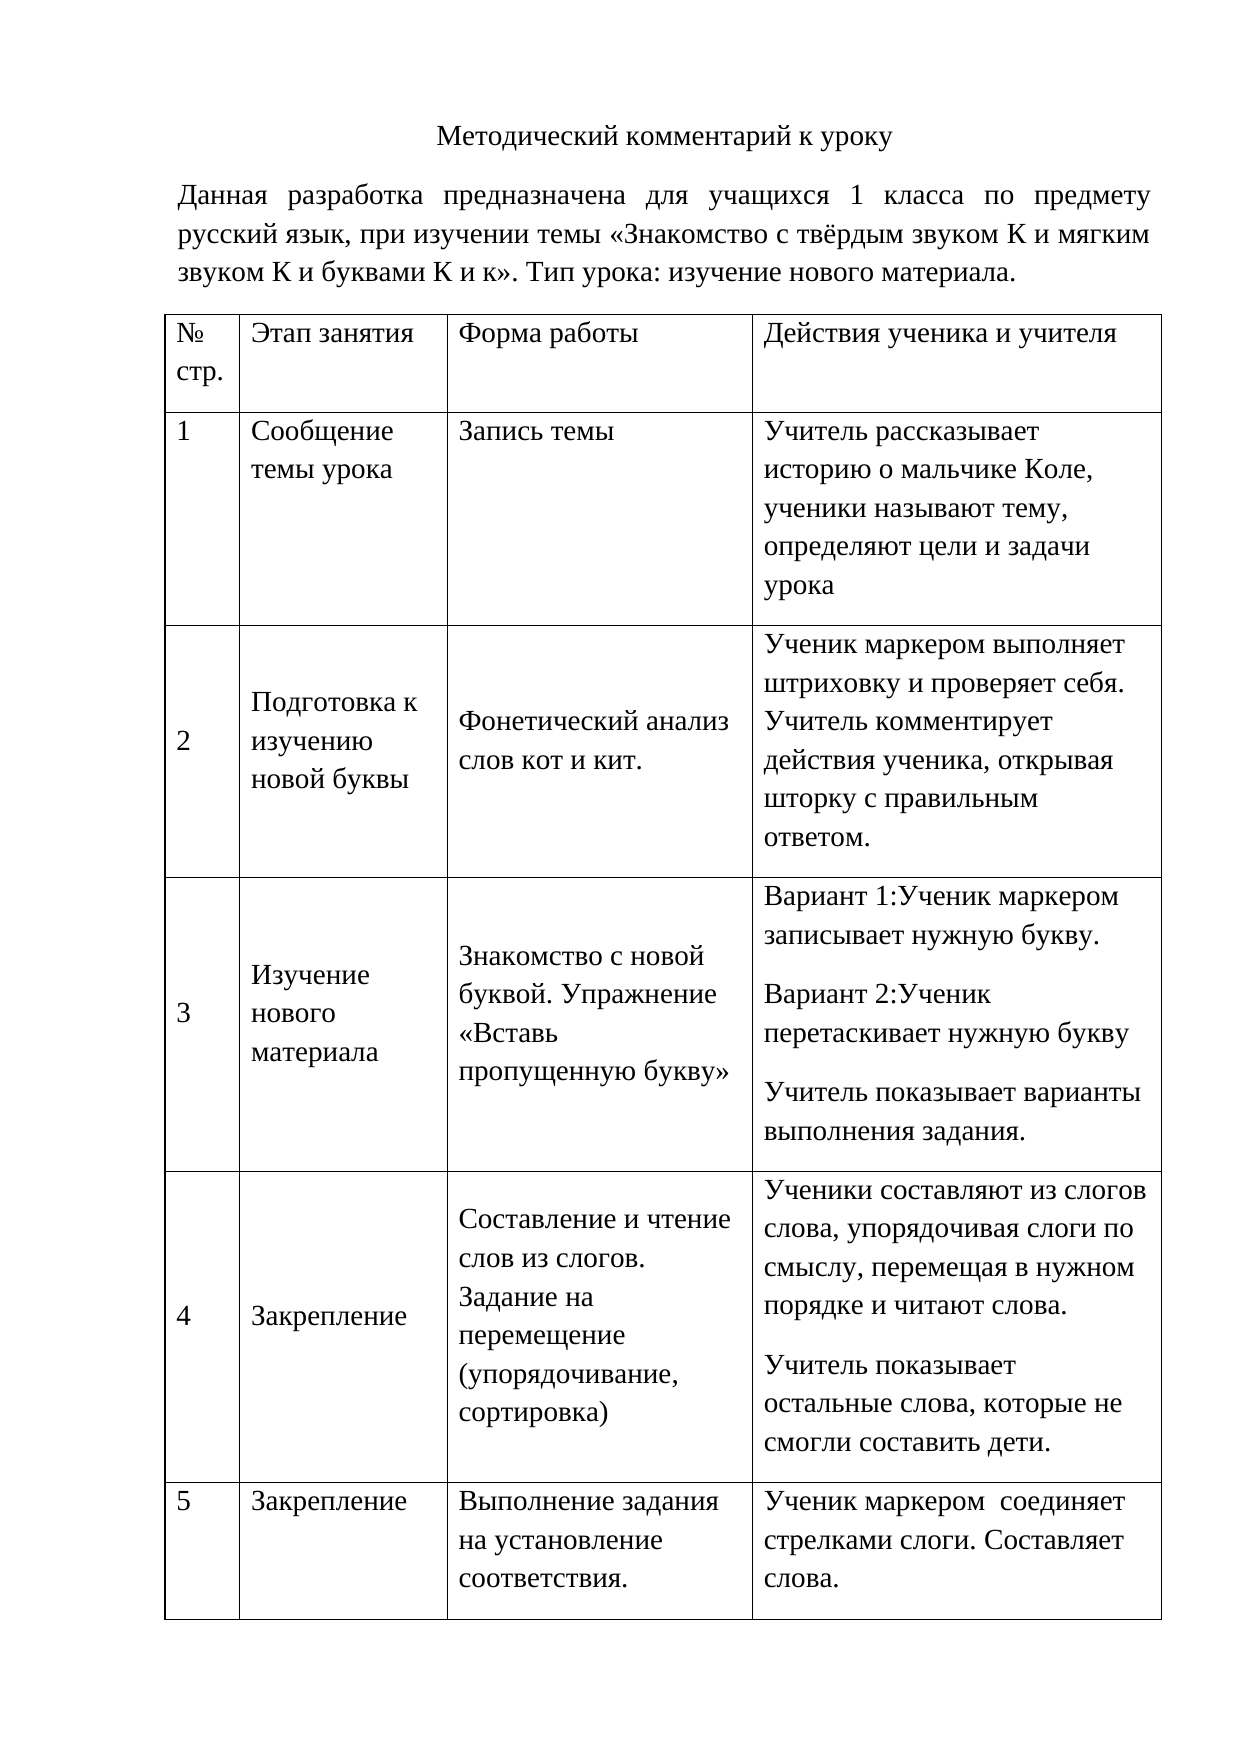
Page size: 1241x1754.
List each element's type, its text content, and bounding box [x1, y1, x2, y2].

table_cell Составление и чтение слов из слогов. Задание на перемещение (упорядочивание, сортировка) [448, 1172, 752, 1482]
table_cell 5 [166, 1483, 239, 1618]
table_cell Подготовка к изучению новой буквы [240, 626, 447, 877]
table_header Действия ученика и учителя [753, 315, 1161, 412]
table_cell 1 [166, 413, 239, 625]
text Методический комментарий к уроку [177, 118, 1152, 152]
table_cell Фонетический анализ слов кот и кит. [448, 626, 752, 877]
table_cell Закрепление [240, 1483, 447, 1618]
table_cell 4 [166, 1172, 239, 1482]
table_header № стр. [166, 315, 239, 412]
table_cell Вариант 1:Ученик маркером записывает нужную букву. Вариант 2:Ученик перетаскивает нужную букву Учитель показывает варианты выполнения задания. [753, 878, 1161, 1171]
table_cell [753, 1483, 1161, 1618]
table_cell Учитель рассказывает историю о мальчике Коле, ученики называют тему, определяют цели и задачи урока [753, 413, 1161, 625]
table_cell Сообщение темы урока [240, 413, 447, 625]
table_header Форма работы [448, 315, 752, 412]
table_cell Изучение нового материала [240, 878, 447, 1171]
table_cell 3 [166, 878, 239, 1171]
table_cell Ученики составляют из слогов слова, упорядочивая слоги по смыслу, перемещая в нужном порядке и читают слова. Учитель показывает остальные слова, которые не смогли составить дети. [753, 1172, 1161, 1482]
text Данная разработка предназначена для учащихся 1 класса по предмету русский язык, при изучении темы «Знакомство с твёрдым звуком К и мягким звуком К и буквами К и к». Тип урока: изучение нового материала. [177, 177, 1152, 288]
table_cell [448, 1483, 752, 1618]
table_cell Ученик маркером выполняет штриховку и проверяет себя. Учитель комментирует действия ученика, открывая шторку с правильным ответом. [753, 626, 1161, 877]
table_cell Знакомство с новой буквой. Упражнение «Вставь пропущенную букву» [448, 878, 752, 1171]
table_cell Закрепление [240, 1172, 447, 1482]
table_cell 2 [166, 626, 239, 877]
table_cell Запись темы [448, 413, 752, 625]
table_header Этап занятия [240, 315, 447, 412]
